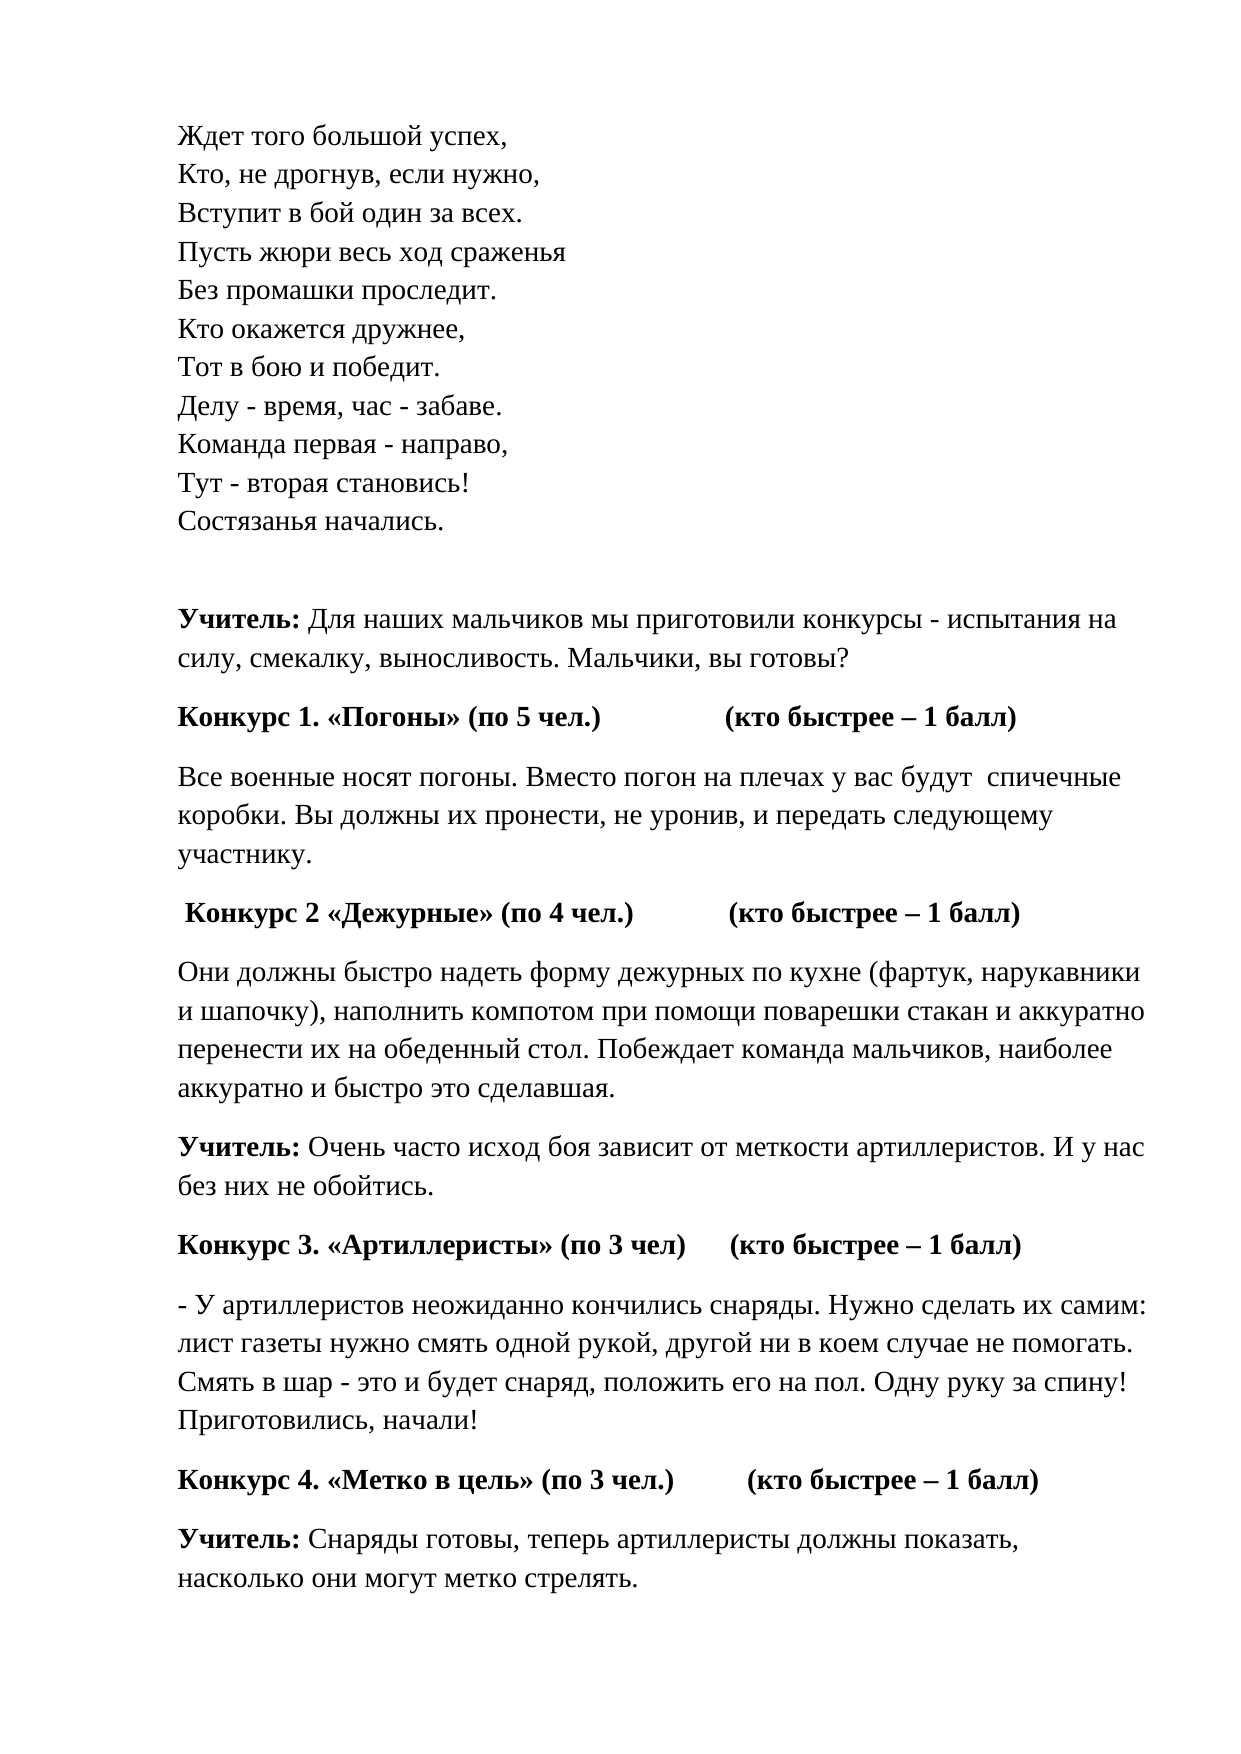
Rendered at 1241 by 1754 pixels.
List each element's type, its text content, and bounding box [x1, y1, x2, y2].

text Конкурс 3. «Артиллеристы» (по 3 чел) (кто быстрее – 1 балл) [177, 1227, 1152, 1261]
text - У артиллеристов неожиданно кончились снаряды. Нужно сделать их самим: лист газеты нужно смять одной рукой, другой ни в коем случае не помогать. Смять в шар - это и будет снаряд, положить его на пол. Одну руку за спину! Приготовились, начали! [177, 1287, 1152, 1436]
text Кто окажется дружнее, [177, 311, 1152, 344]
text Ждет того большой успех, [177, 118, 1152, 152]
text Учитель: Снаряды готовы, теперь артиллеристы должны показать, насколько они могут метко стрелять. [177, 1521, 1152, 1593]
text Все военные носят погоны. Вместо погон на плечах у вас будут спичечные коробки. Вы должны их пронести, не уронив, и передать следующему участнику. [177, 759, 1152, 869]
text Делу - время, час - забаве. [177, 388, 1152, 421]
text Команда первая - направо, [177, 426, 1152, 460]
text Тот в бою и победит. [177, 349, 1152, 383]
text Состязанья начались. [177, 503, 1152, 537]
text Конкурс 4. «Метко в цель» (по 3 чел.) (кто быстрее – 1 балл) [177, 1462, 1152, 1495]
text Конкурс 1. «Погоны» (по 5 чел.) (кто быстрее – 1 балл) [177, 699, 1152, 733]
text Пусть жюри весь ход сраженья [177, 234, 1152, 267]
text Учитель: Очень часто исход боя зависит от меткости артиллеристов. И у нас без них не обойтись. [177, 1129, 1152, 1202]
text Тут - вторая становись! [177, 465, 1152, 498]
text Кто, не дрогнув, если нужно, [177, 157, 1152, 190]
text Учитель: Для наших мальчиков мы приготовили конкурсы - испытания на силу, смекалку, выносливость. Мальчики, вы готовы? [177, 601, 1152, 673]
text Без промашки проследит. [177, 272, 1152, 306]
text Конкурс 2 «Дежурные» (по 4 чел.) (кто быстрее – 1 балл) [177, 895, 1152, 929]
text Они должны быстро надеть форму дежурных по кухне (фартук, нарукавники и шапочку), наполнить компотом при помощи поварешки стакан и аккуратно перенести их на обеденный стол. Побеждает команда мальчиков, наиболее аккуратно и быстро это сделавшая. [177, 954, 1152, 1104]
text Вступит в бой один за всех. [177, 195, 1152, 229]
